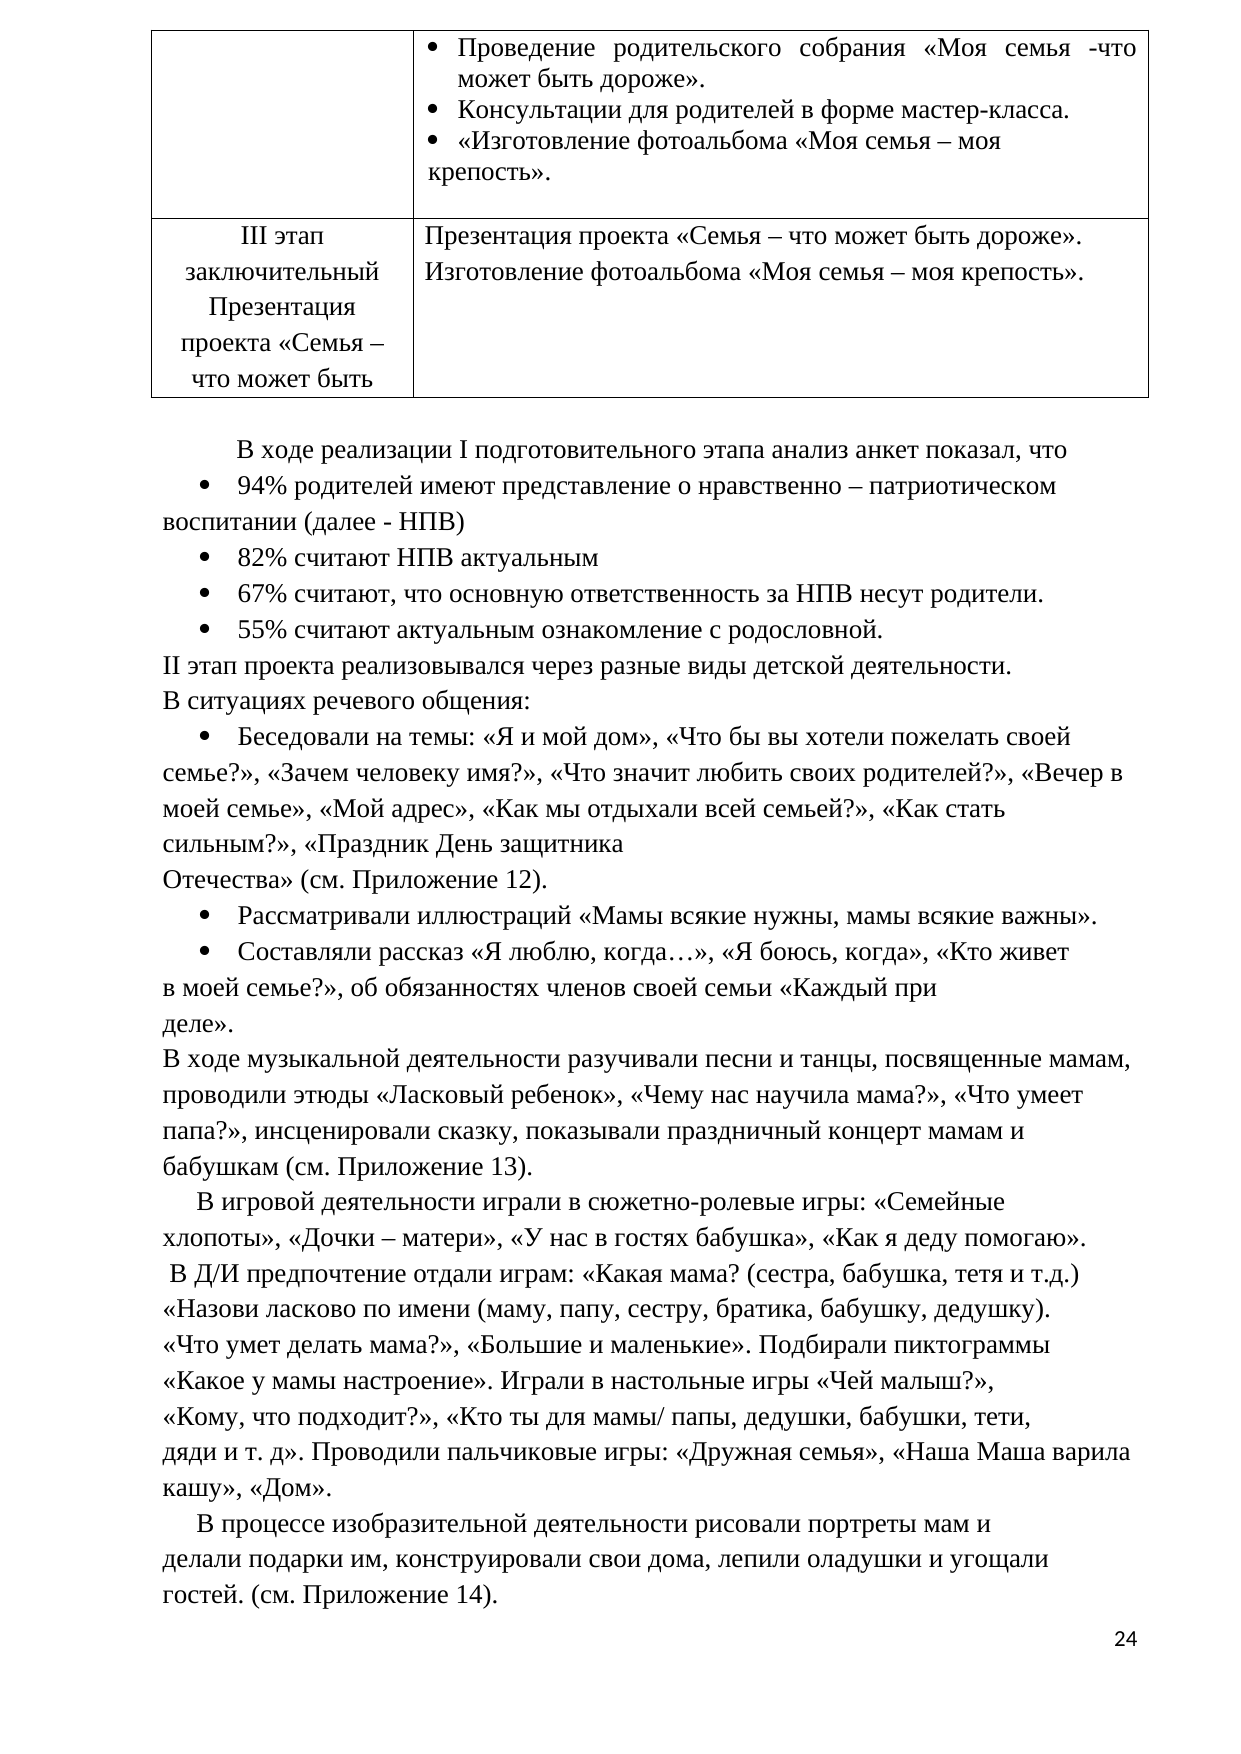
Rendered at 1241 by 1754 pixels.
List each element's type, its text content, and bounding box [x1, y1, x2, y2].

list 67% считают, что основную ответственность за НПВ несут родители. [200, 577, 1137, 608]
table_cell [414, 31, 1148, 218]
text В игровой деятельности играли в сюжетно-ролевые игры: «Семейные [162, 1185, 1137, 1216]
text гостей. (см. Приложение 14). [162, 1578, 1137, 1609]
list Рассматривали иллюстраций «Мамы всякие нужны, мамы всякие важны». [200, 899, 1137, 930]
list 94% родителей имеют представление о нравственно – патриотическом [200, 469, 1137, 501]
text В ходе музыкальной деятельности разучивали песни и танцы, посвященные мамам, проводили этюды «Ласковый ребенок», «Чему нас научила мама?», «Что умеет папа?», инсценировали сказку, показывали праздничный концерт мамам и бабушкам (см. Приложение 13). [162, 1042, 1137, 1181]
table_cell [152, 31, 413, 218]
text В процессе изобразительной деятельности рисовали портреты мам и [162, 1507, 1137, 1538]
list Составляли рассказ «Я люблю, когда…», «Я боюсь, когда», «Кто живет [200, 935, 1137, 966]
text II этап проекта реализовывался через разные виды детской деятельности. [162, 649, 1137, 680]
list 82% считают НПВ актуальным [200, 541, 1137, 572]
text семье?», «Зачем человеку имя?», «Что значит любить своих родителей?», «Вечер в моей семье», «Мой адрес», «Как мы отдыхали всей семьей?», «Как стать сильным?», «Праздник День защитника [162, 756, 1137, 859]
list Беседовали на темы: «Я и мой дом», «Что бы вы хотели пожелать своей [200, 720, 1137, 751]
table_cell Презентация проекта «Семья – что может быть дороже». Изготовление фотоальбома «Моя семья – моя крепость». [414, 219, 1148, 397]
text В ситуациях речевого общения: [162, 684, 1137, 716]
text деле». [162, 1007, 1137, 1038]
text воспитании (далее - НПВ) [162, 505, 1137, 536]
text Отечества» (см. Приложение 12). [162, 863, 1137, 894]
table_cell III этап заключительный Презентация проекта «Семья – что может быть [152, 219, 413, 397]
text хлопоты», «Дочки – матери», «У нас в гостях бабушка», «Как я деду помогаю». [162, 1221, 1137, 1252]
text В Д/И предпочтение отдали играм: «Какая мама? (сестра, бабушка, тетя и т.д.) [162, 1257, 1137, 1288]
text в моей семье?», об обязанностях членов своей семьи «Каждый при [162, 971, 1137, 1002]
text делали подарки им, конструировали свои дома, лепили оладушки и угощали [162, 1543, 1137, 1574]
text В ходе реализации I подготовительного этапа анализ анкет показал, что [162, 433, 1137, 465]
text «Какое у мамы настроение». Играли в настольные игры «Чей малыш?», [162, 1364, 1137, 1395]
text «Что умет делать мама?», «Большие и маленькие». Подбирали пиктограммы [162, 1328, 1137, 1359]
list 55% считают актуальным ознакомление с родословной. [200, 613, 1137, 644]
text дяди и т. д». Проводили пальчиковые игры: «Дружная семья», «Наша Маша варила кашу», «Дом». [162, 1435, 1137, 1502]
text «Назови ласково по имени (маму, папу, сестру, братика, бабушку, дедушку). [162, 1292, 1137, 1324]
text «Кому, что подходит?», «Кто ты для мамы/ папы, дедушки, бабушки, тети, [162, 1400, 1137, 1431]
